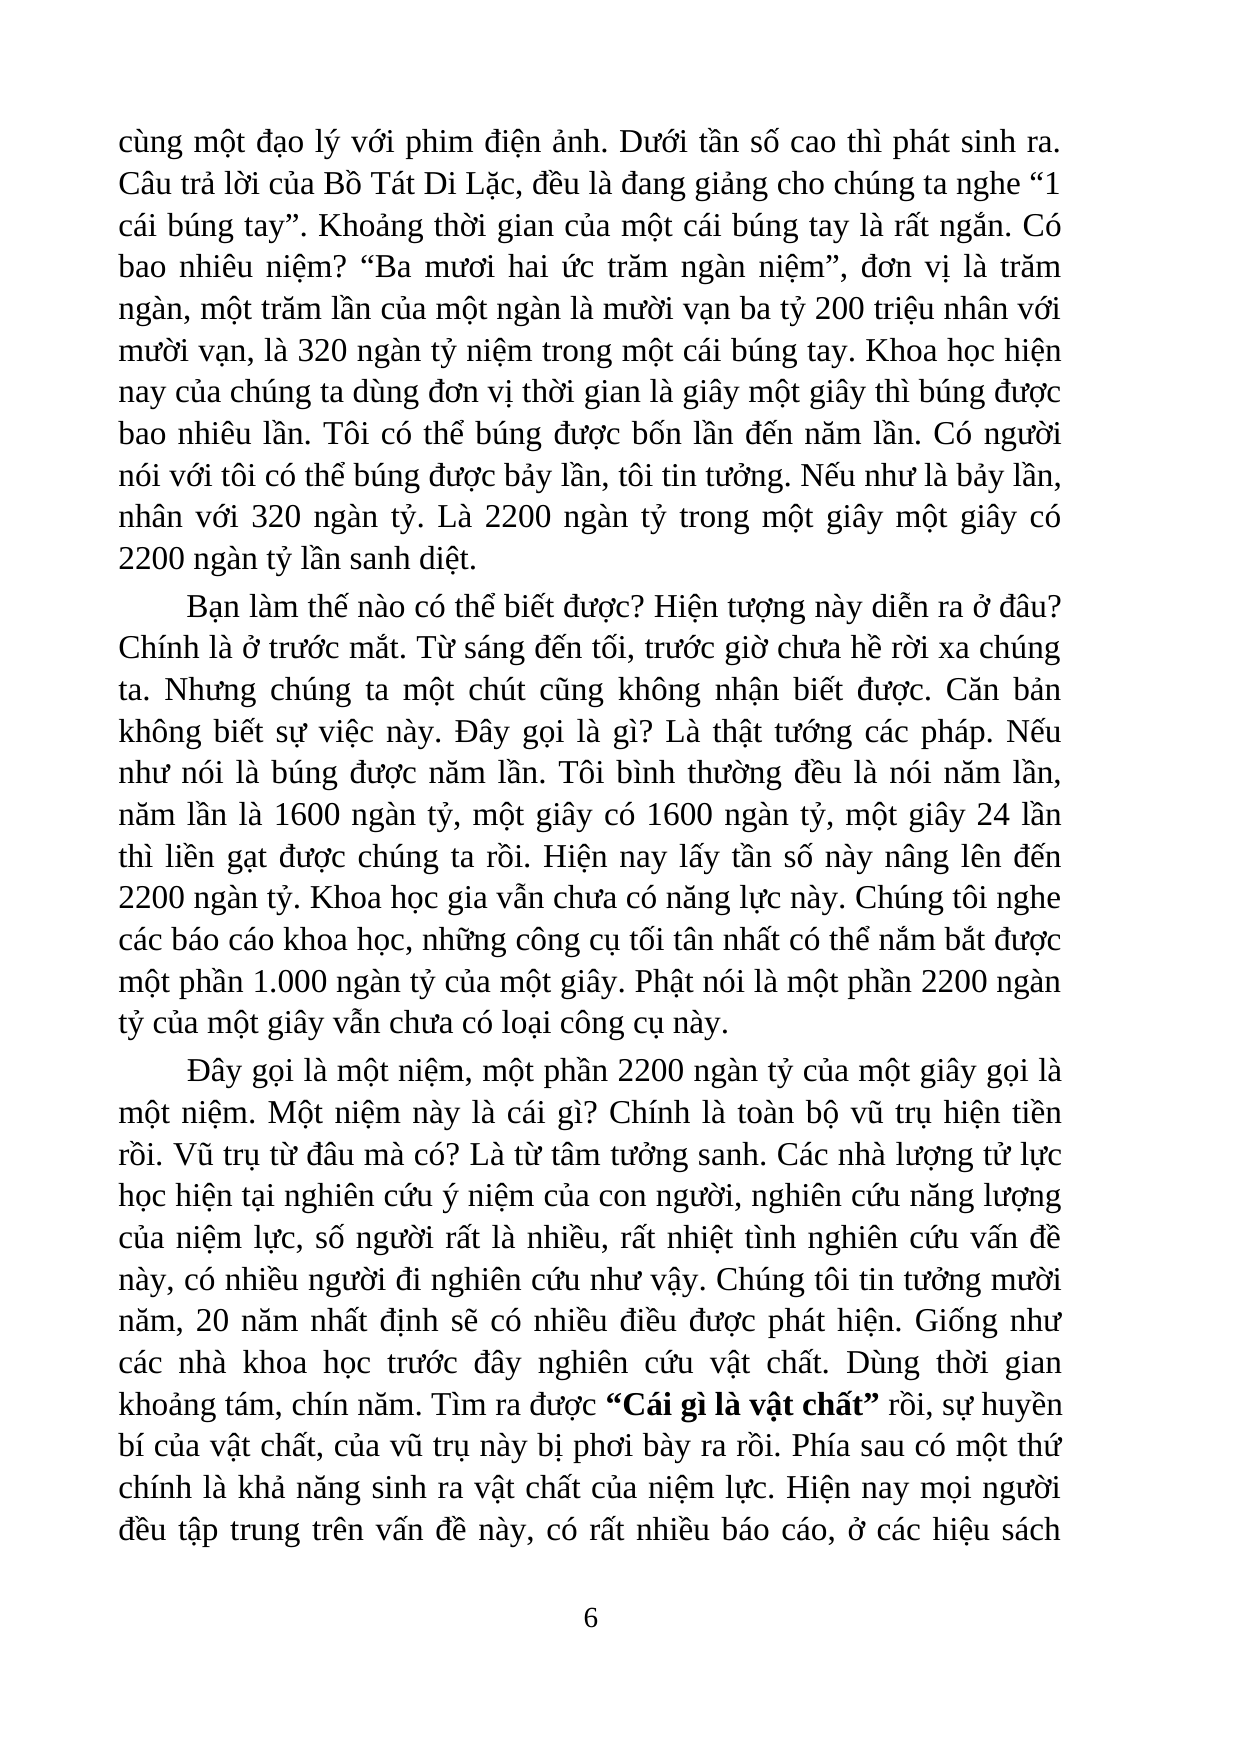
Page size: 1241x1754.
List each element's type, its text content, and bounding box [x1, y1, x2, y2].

text Bạn làm thế nào có thể biết được? Hiện tượng này diễn ra ở đâu? Chính là ở trước mắt. Từ sáng đến tối, trước giờ chưa hề rời xa chúng ta. Nhưng chúng ta một chút cũng không nhận biết được. Căn bản không biết sự việc này. Đây gọi là gì? Là thật tướng các pháp. Nếu như nói là búng được năm lần. Tôi bình thường đều là nói năm lần, năm lần là 1600 ngàn tỷ, một giây có 1600 ngàn tỷ, một giây 24 lần thì liền gạt được chúng ta rồi. Hiện nay lấy tần số này nâng lên đến 2200 ngàn tỷ. Khoa học gia vẫn chưa có năng lực này. Chúng tôi nghe các báo cáo khoa học, những công cụ tối tân nhất có thể nắm bắt được một phần 1.000 ngàn tỷ của một giây. Phật nói là một phần 2200 ngàn tỷ của một giây vẫn chưa có loại công cụ này. [118, 583, 1063, 1041]
